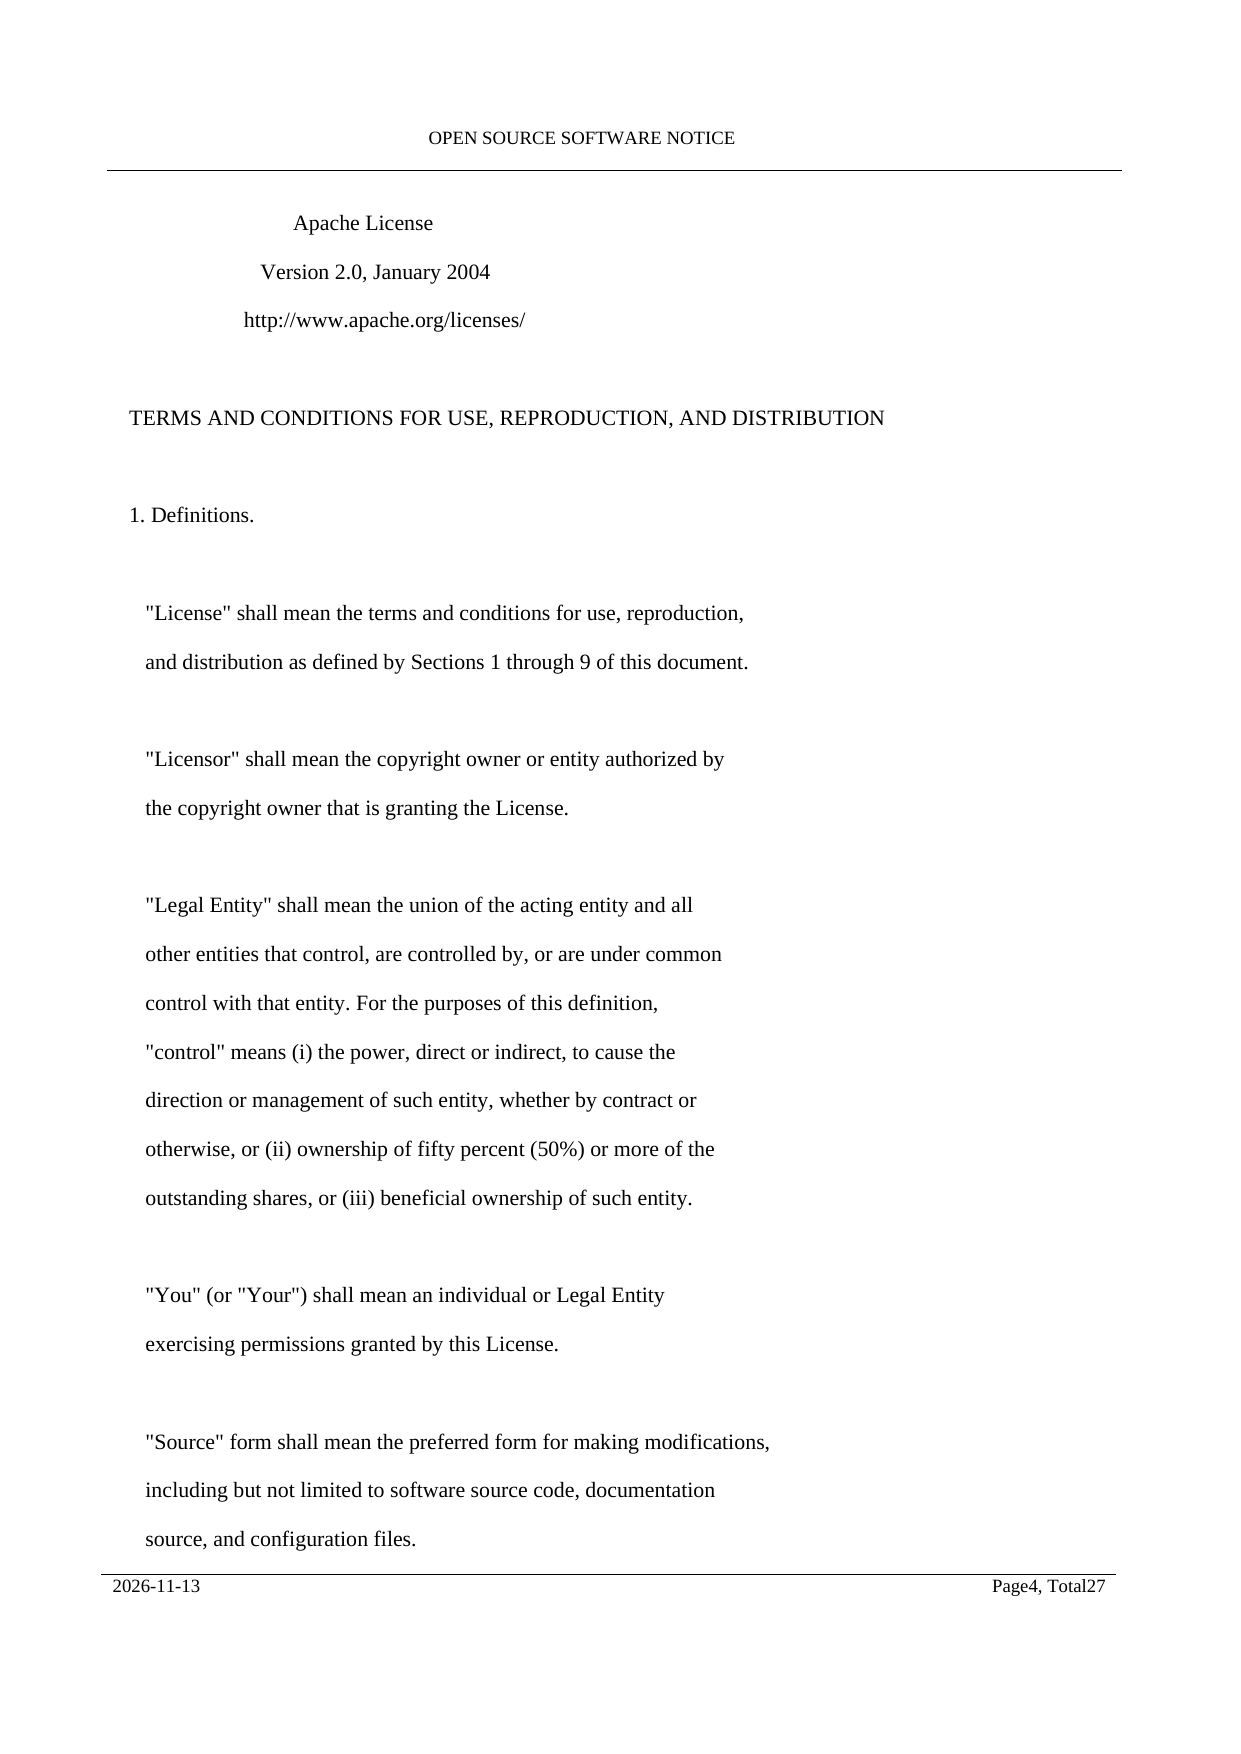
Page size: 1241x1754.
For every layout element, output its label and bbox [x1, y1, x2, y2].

text [112, 206, 1128, 1555]
